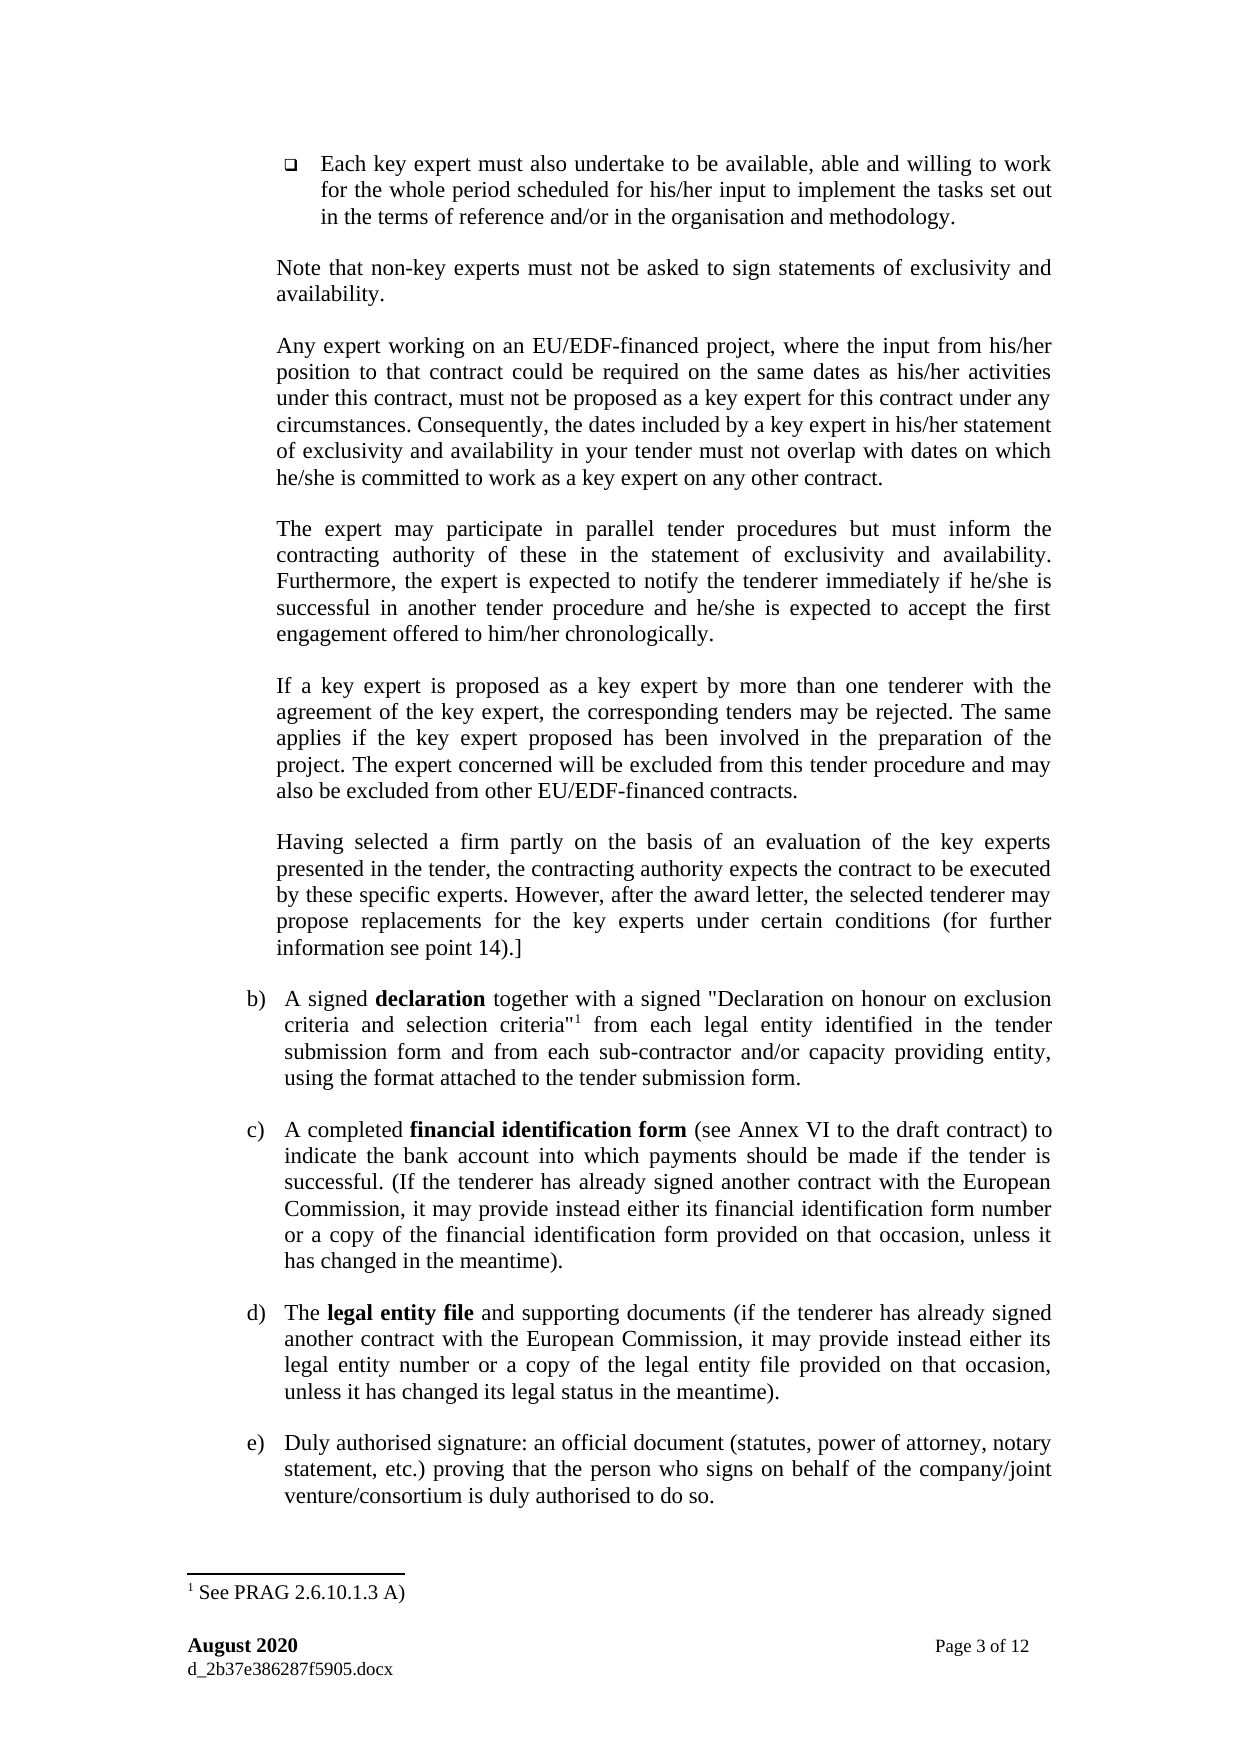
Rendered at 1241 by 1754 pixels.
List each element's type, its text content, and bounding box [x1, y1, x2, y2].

text If a key expert is proposed as a key expert by more than one tenderer with the agreement of the key expert, the corresponding tenders may be rejected. The same applies if the key expert proposed has been involved in the preparation of the project. The expert concerned will be excluded from this tender procedure and may also be excluded from other EU/EDF-financed contracts. [276, 672, 1053, 803]
text Any expert working on an EU/EDF-financed project, where the input from his/her position to that contract could be required on the same dates as his/her activities under this contract, must not be proposed as a key expert for this contract under any circumstances. Consequently, the dates included by a key expert in his/her statement of exclusivity and availability in your tender must not overlap with dates on which he/she is committed to work as a key expert on any other contract. [276, 332, 1053, 490]
text The expert may participate in parallel tender procedures but must inform the contracting authority of these in the statement of exclusivity and availability. Furthermore, the expert is expected to notify the tenderer immediately if he/she is successful in another tender procedure and he/she is expected to accept the first engagement offered to him/her chronologically. [276, 515, 1053, 647]
text Having selected a firm partly on the basis of an evaluation of the key experts presented in the tender, the contracting authority expects the contract to be executed by these specific experts. However, after the award letter, the selected tenderer may propose replacements for the key experts under certain conditions (for further information see point 14).] [276, 828, 1053, 960]
text Note that non-key experts must not be asked to sign statements of exclusivity and availability. [276, 254, 1053, 307]
list Each key expert must also undertake to be available, able and willing to work for the whole period scheduled for his/her input to implement the tasks set out in the terms of reference and/or in the organisation and methodology. [283, 150, 1053, 229]
list A completed financial identification form (see Annex VI to the draft contract) to indicate the bank account into which payments should be made if the tender is successful. (If the tenderer has already signed another contract with the European Commission, it may provide instead either its financial identification form number or a copy of the financial identification form provided on that occasion, unless it has changed in the meantime). [247, 1116, 1053, 1274]
list The legal entity file and supporting documents (if the tenderer has already signed another contract with the European Commission, it may provide instead either its legal entity number or a copy of the legal entity file provided on that occasion, unless it has changed its legal status in the meantime). [247, 1299, 1053, 1404]
list Duly authorised signature: an official document (statutes, power of attorney, notary statement, etc.) proving that the person who signs on behalf of the company/joint venture/consortium is duly authorised to do so. [247, 1429, 1053, 1508]
list A signed declaration together with a signed "Declaration on honour on exclusion criteria and selection criteria" from each legal entity identified in the tender submission form and from each sub-contractor and/or capacity providing entity, using the format attached to the tender submission form. [247, 985, 1053, 1091]
